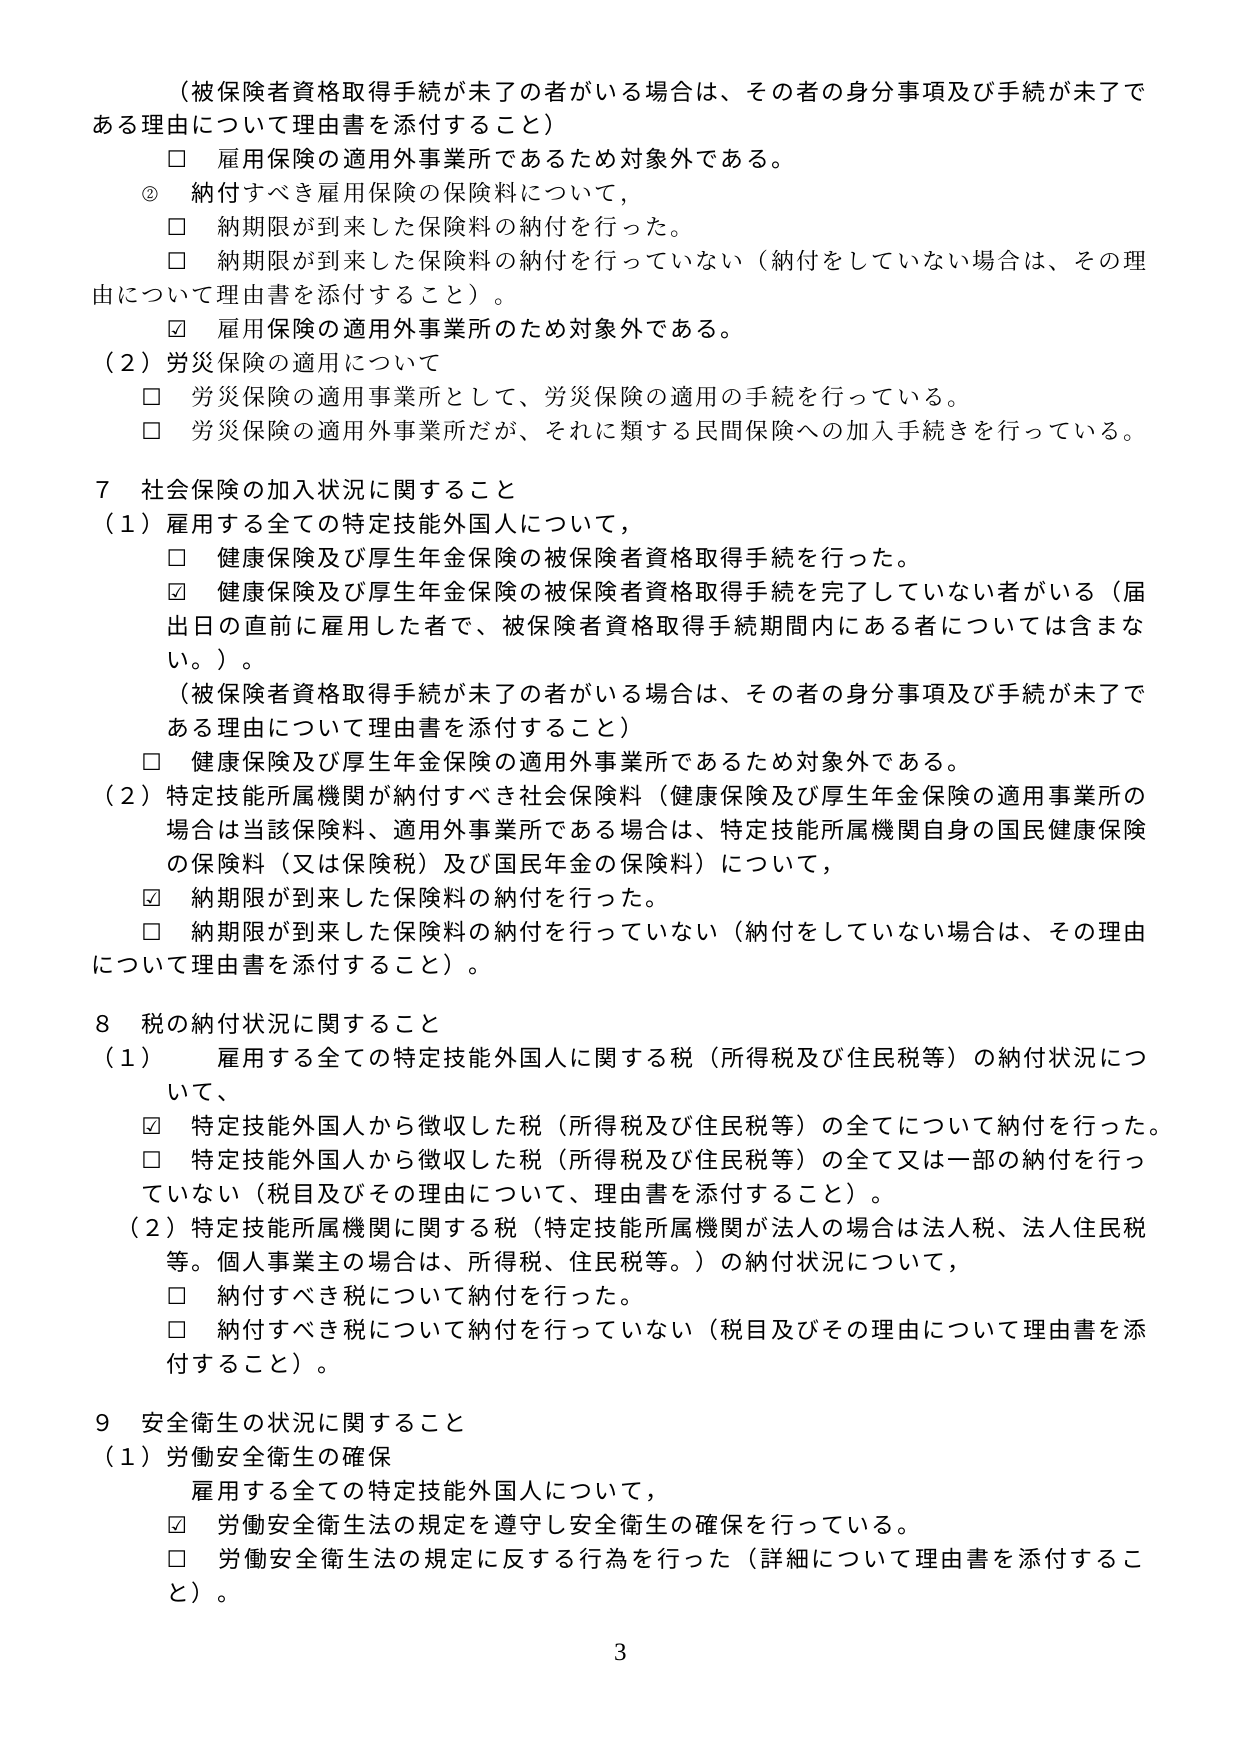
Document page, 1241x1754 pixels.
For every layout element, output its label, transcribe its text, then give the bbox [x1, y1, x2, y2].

text ☐ 納期限が到来した保険料の納付を行った。 [91, 209, 1149, 243]
text 雇用する全ての特定技能外国人について， [91, 1472, 1149, 1506]
text ☐ 健康保険及び厚生年金保険の被保険者資格取得手続を行った。 [141, 539, 1149, 573]
text ☑ 特定技能外国人から徴収した税（所得税及び住民税等）の全てについて納付を行った。 [134, 1108, 1149, 1142]
text （１）雇用する全ての特定技能外国人について， [91, 506, 1149, 539]
text ☑ 労働安全衛生法の規定を遵守し安全衛生の確保を行っている。 [141, 1506, 1149, 1540]
text （被保険者資格取得手続が未了の者がいる場合は、その者の身分事項及び手続が未了である理由について理由書を添付すること） [164, 675, 1149, 743]
text ☐ 健康保険及び厚生年金保険の適用外事業所であるため対象外である。 [91, 743, 1149, 777]
text （１）労働安全衛生の確保 [91, 1438, 1149, 1472]
text （２）特定技能所属機関に関する税（特定技能所属機関が法人の場合は法人税、法人住民税等。個人事業主の場合は、所得税、住民税等。）の納付状況について， [91, 1210, 1149, 1278]
text ② 納付すべき雇用保険の保険料について， [91, 175, 1149, 209]
text ☑ 納期限が到来した保険料の納付を行った。 [91, 879, 1149, 913]
text （被保険者資格取得手続が未了の者がいる場合は、その者の身分事項及び手続が未了である理由について理由書を添付すること） [91, 73, 1149, 141]
text ☐ 納付すべき税について納付を行っていない（税目及びその理由について理由書を添付すること）。 [141, 1312, 1149, 1379]
text ☐ 納期限が到来した保険料の納付を行っていない（納付をしていない場合は、その理由について理由書を添付すること）。 [91, 913, 1149, 981]
text ７ 社会保険の加入状況に関すること [91, 472, 1149, 506]
text ☐ 納期限が到来した保険料の納付を行っていない（納付をしていない場合は、その理由について理由書を添付すること）。 [91, 243, 1149, 311]
text ☐ 労災保険の適用外事業所だが、それに類する民間保険への加入手続きを行っている。 [91, 413, 1149, 447]
text ８ 税の納付状況に関すること [91, 1006, 1149, 1040]
text ☐ 特定技能外国人から徴収した税（所得税及び住民税等）の全て又は一部の納付を行っていない（税目及びその理由について、理由書を添付すること）。 [134, 1142, 1149, 1210]
text ９ 安全衛生の状況に関すること [91, 1404, 1149, 1438]
text ☐ 労災保険の適用事業所として、労災保険の適用の手続を行っている。 [91, 379, 1149, 413]
text （２）労災保険の適用について [91, 345, 1149, 379]
text ☑ 健康保険及び厚生年金保険の被保険者資格取得手続を完了していない者がいる（届出日の直前に雇用した者で、被保険者資格取得手続期間内にある者については含まない。）。 [141, 573, 1149, 675]
text ☐ 納付すべき税について納付を行った。 [141, 1278, 1149, 1312]
text （２）特定技能所属機関が納付すべき社会保険料（健康保険及び厚生年金保険の適用事業所の場合は当該保険料、適用外事業所である場合は、特定技能所属機関自身の国民健康保険の保険料（又は保険税）及び国民年金の保険料）について， [91, 777, 1149, 879]
list 雇用する全ての特定技能外国人に関する税（所得税及び住民税等）の納付状況について、 [91, 1040, 1149, 1108]
text ☐ 雇用保険の適用外事業所であるため対象外である。 [141, 141, 1149, 175]
text ☐ 労働安全衛生法の規定に反する行為を行った（詳細について理由書を添付すること）。 [141, 1540, 1149, 1608]
text ☑ 雇用保険の適用外事業所のため対象外である。 [91, 311, 1149, 345]
